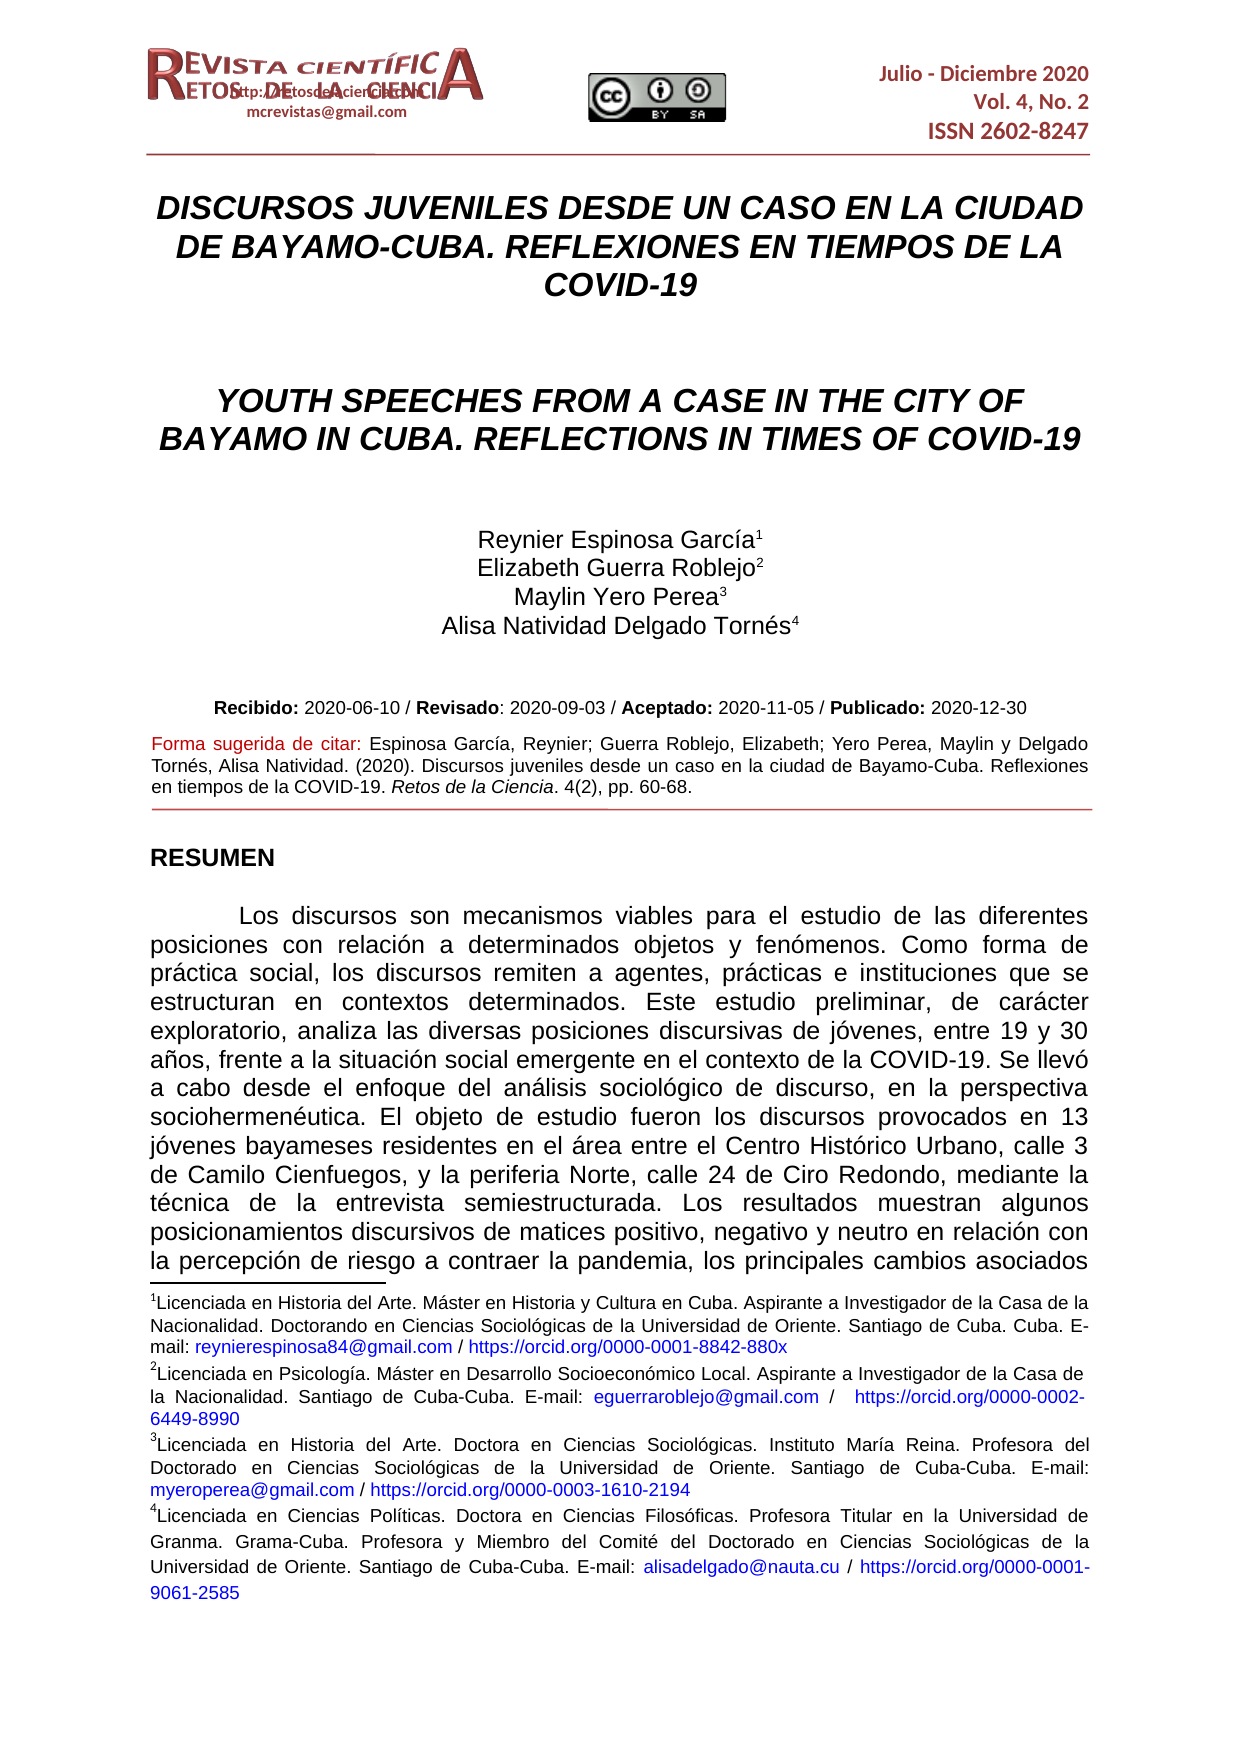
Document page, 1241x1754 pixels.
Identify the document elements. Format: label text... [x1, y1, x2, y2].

text DISCURSOS JUVENILES DESDE UN CASO EN LA CIUDAD DE BAYAMO-CUBA. REFLEXIONES EN TIEMPOS DE LA COVID-19 [150, 188, 1090, 304]
text Recibido: 2020-06-10 / Revisado: 2020-09-03 / Aceptado: 2020-11-05 / Publicado: 2020-12-30 [150, 697, 1090, 719]
picture [588, 73, 727, 122]
text YOUTH SPEECHES FROM A CASE IN THE CITY OF BAYAMO IN CUBA. REFLECTIONS IN TIMES OF COVID-19 [150, 381, 1090, 457]
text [150, 901, 1090, 1274]
text Elizabeth Guerra Roblejo [150, 553, 1090, 582]
text Maylin Yero Perea [150, 582, 1090, 611]
text Alisa Natividad Delgado Tornés [150, 611, 1090, 640]
text RESUMEN [150, 843, 1090, 872]
text Reynier Espinosa García [150, 525, 1090, 553]
picture [146, 47, 485, 100]
